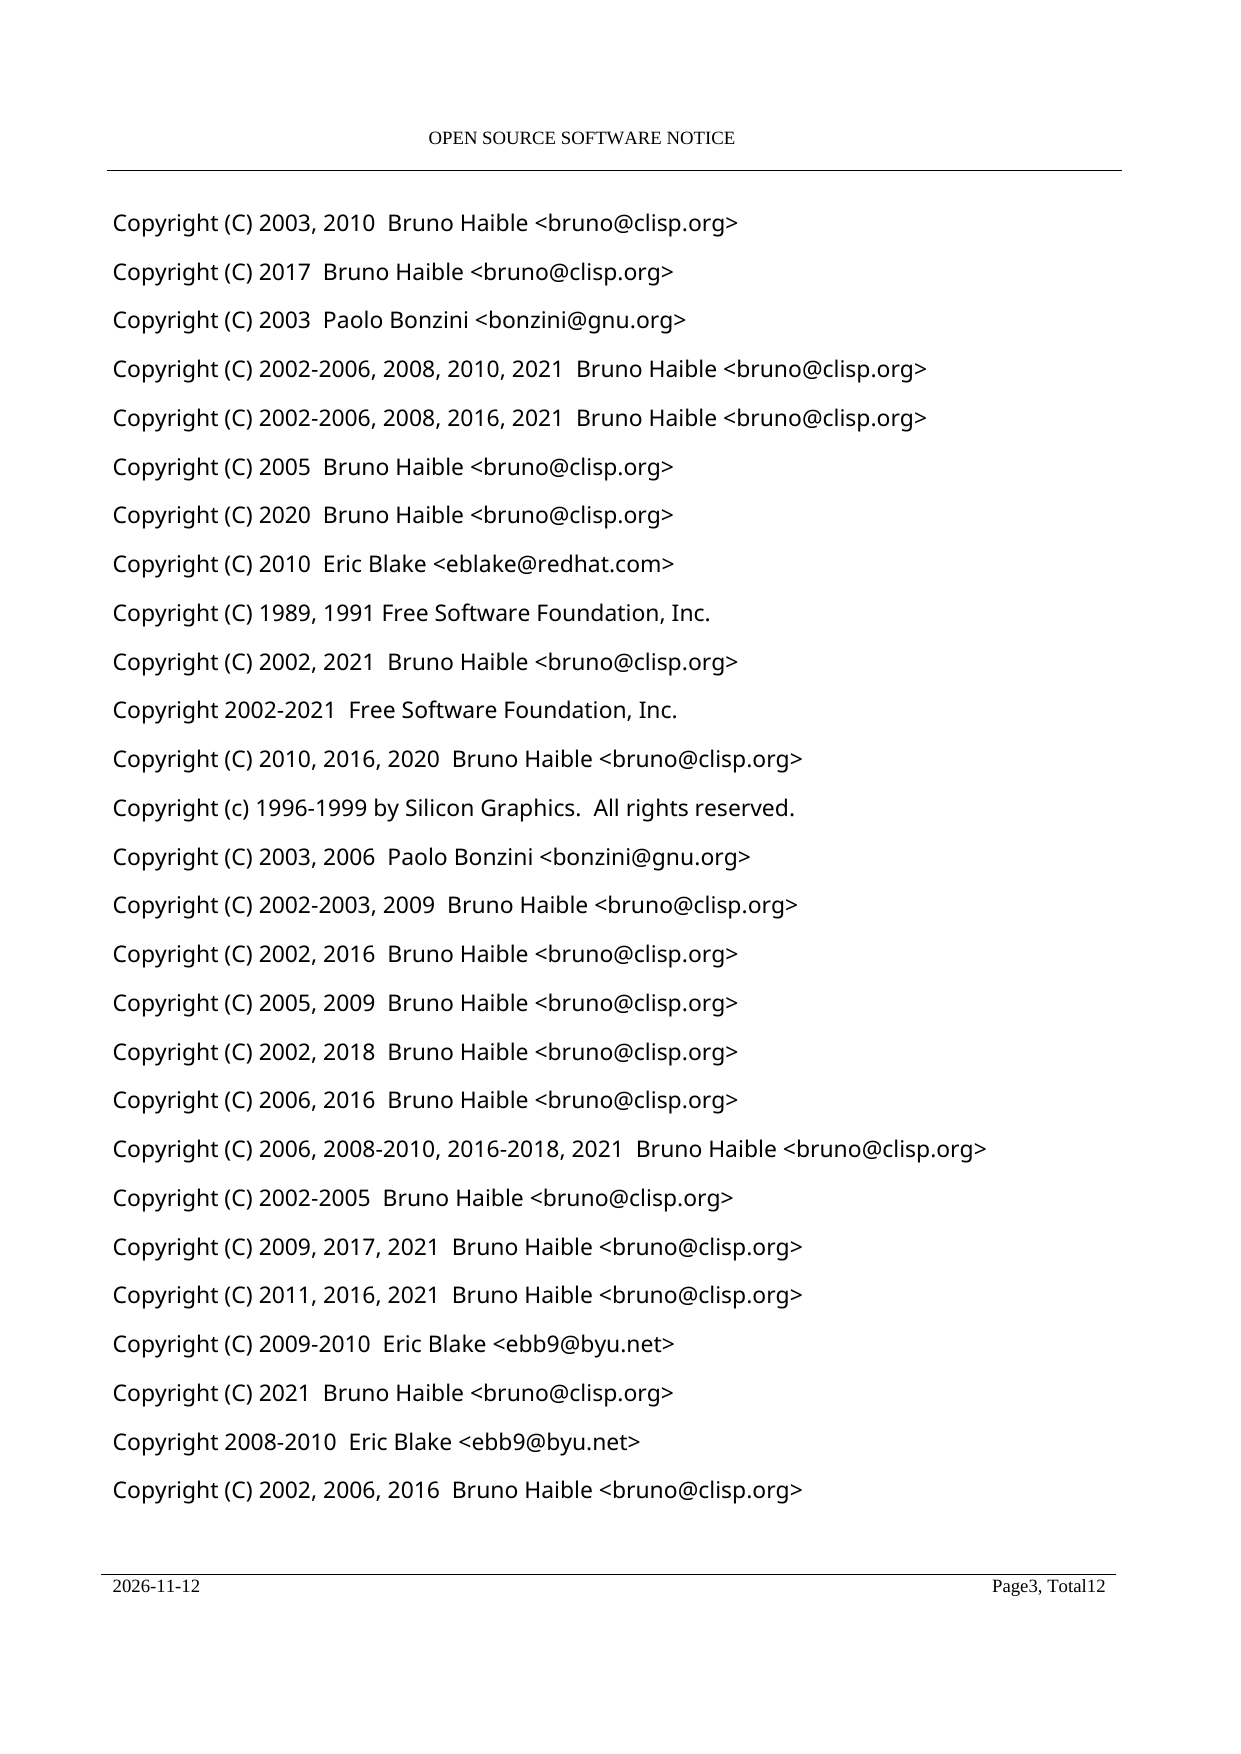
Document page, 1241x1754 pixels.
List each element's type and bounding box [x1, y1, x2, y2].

text [112, 206, 1128, 1555]
